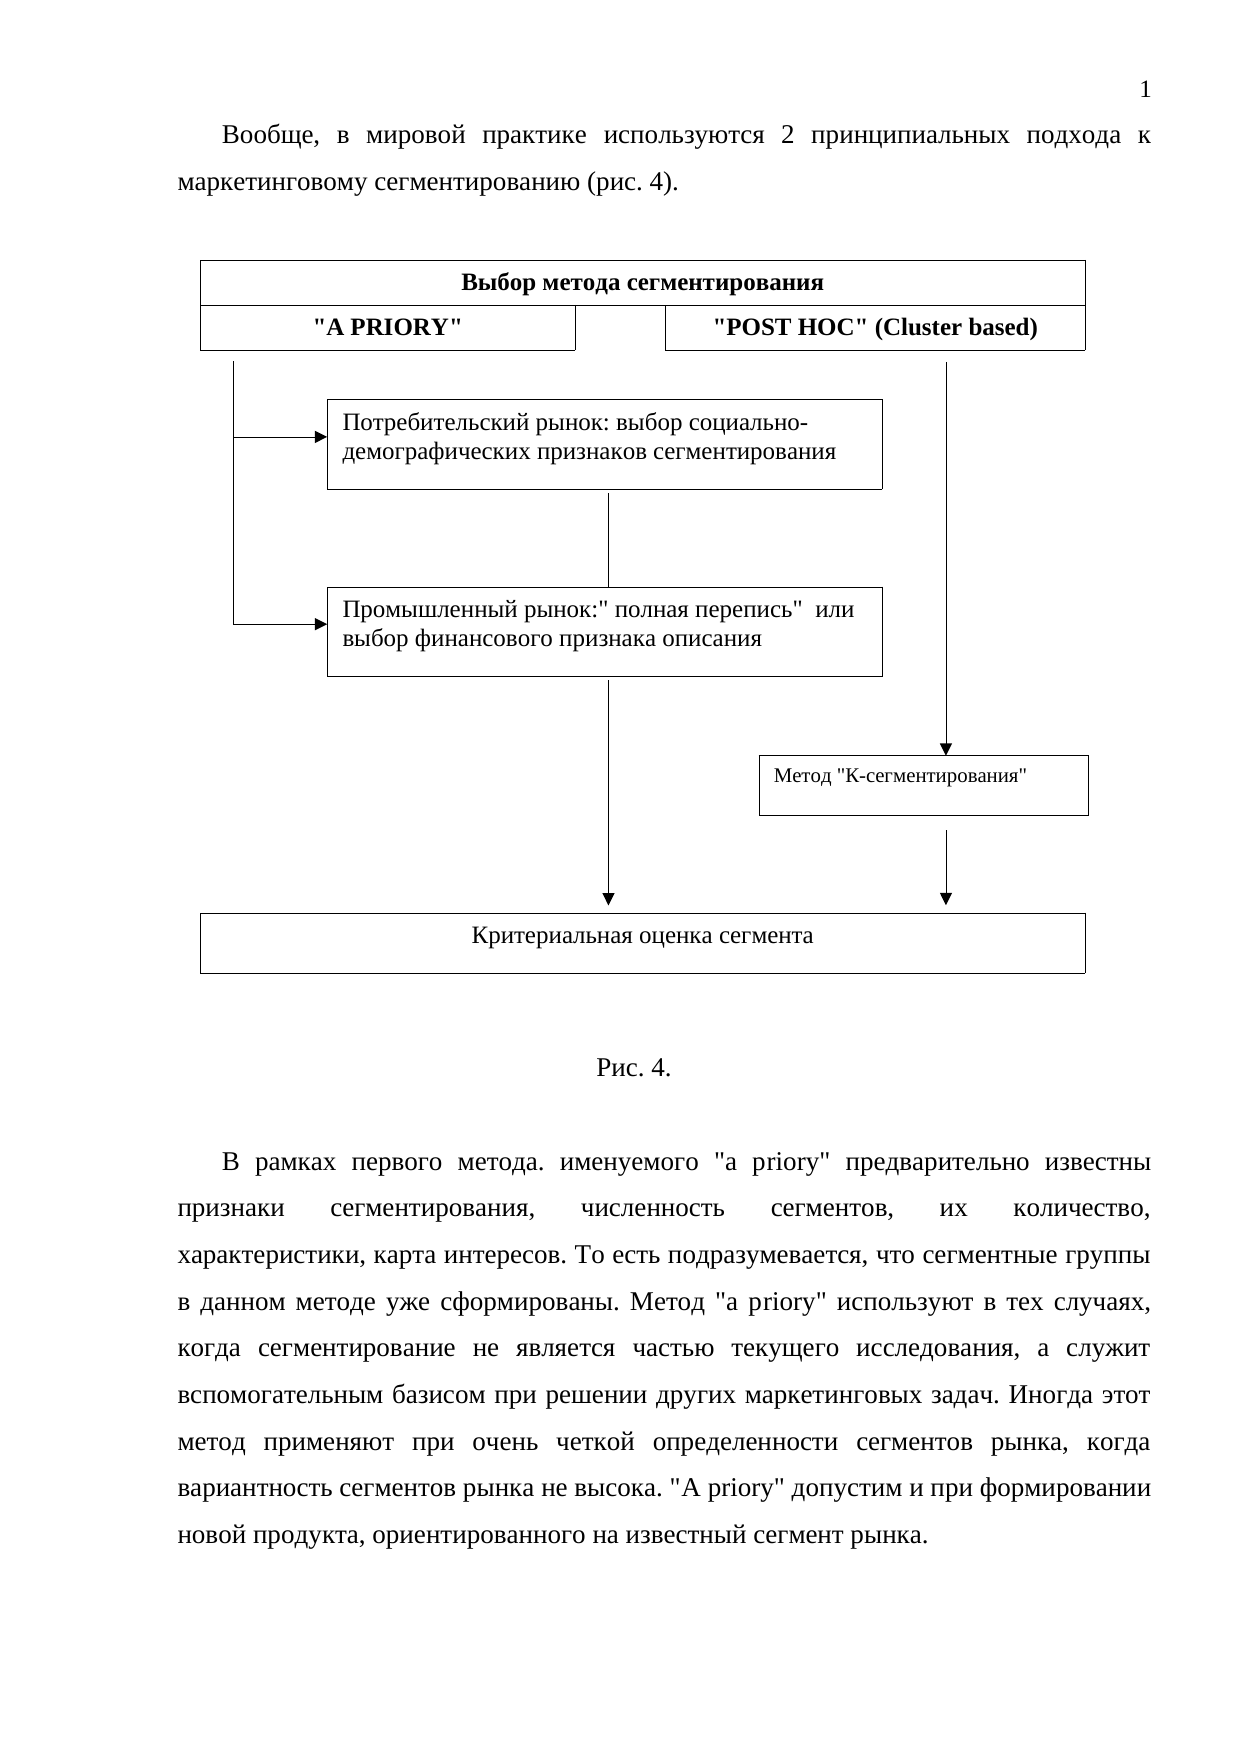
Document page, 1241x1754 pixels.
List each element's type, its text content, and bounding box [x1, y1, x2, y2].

text Рис. 4. [177, 1051, 1152, 1083]
text В рамках первого метода. именуемого "а рriory" предварительно известны признаки сегментирования, численность сегментов, их количество, характеристики, карта интересов. То есть подразумевается, что сегментные группы в данном методе уже сформированы. Метод "а рriory" используют в тех случаях, когда сегментирование не является частью текущего исследования, а служит вспомогательным базисом при решении других маркетинговых задач. Иногда этот метод применяют при очень четкой определенности сегментов рынка, когда вариантность сегментов рынка не высока. "A priory" допустим и при формировании новой продукта, ориентированного на известный сегмент рынка. [177, 1145, 1152, 1549]
text Вообще, в мировой практике используются 2 принципиальных подхода к маркетинговому сегментированию (рис. 4). [177, 118, 1152, 196]
